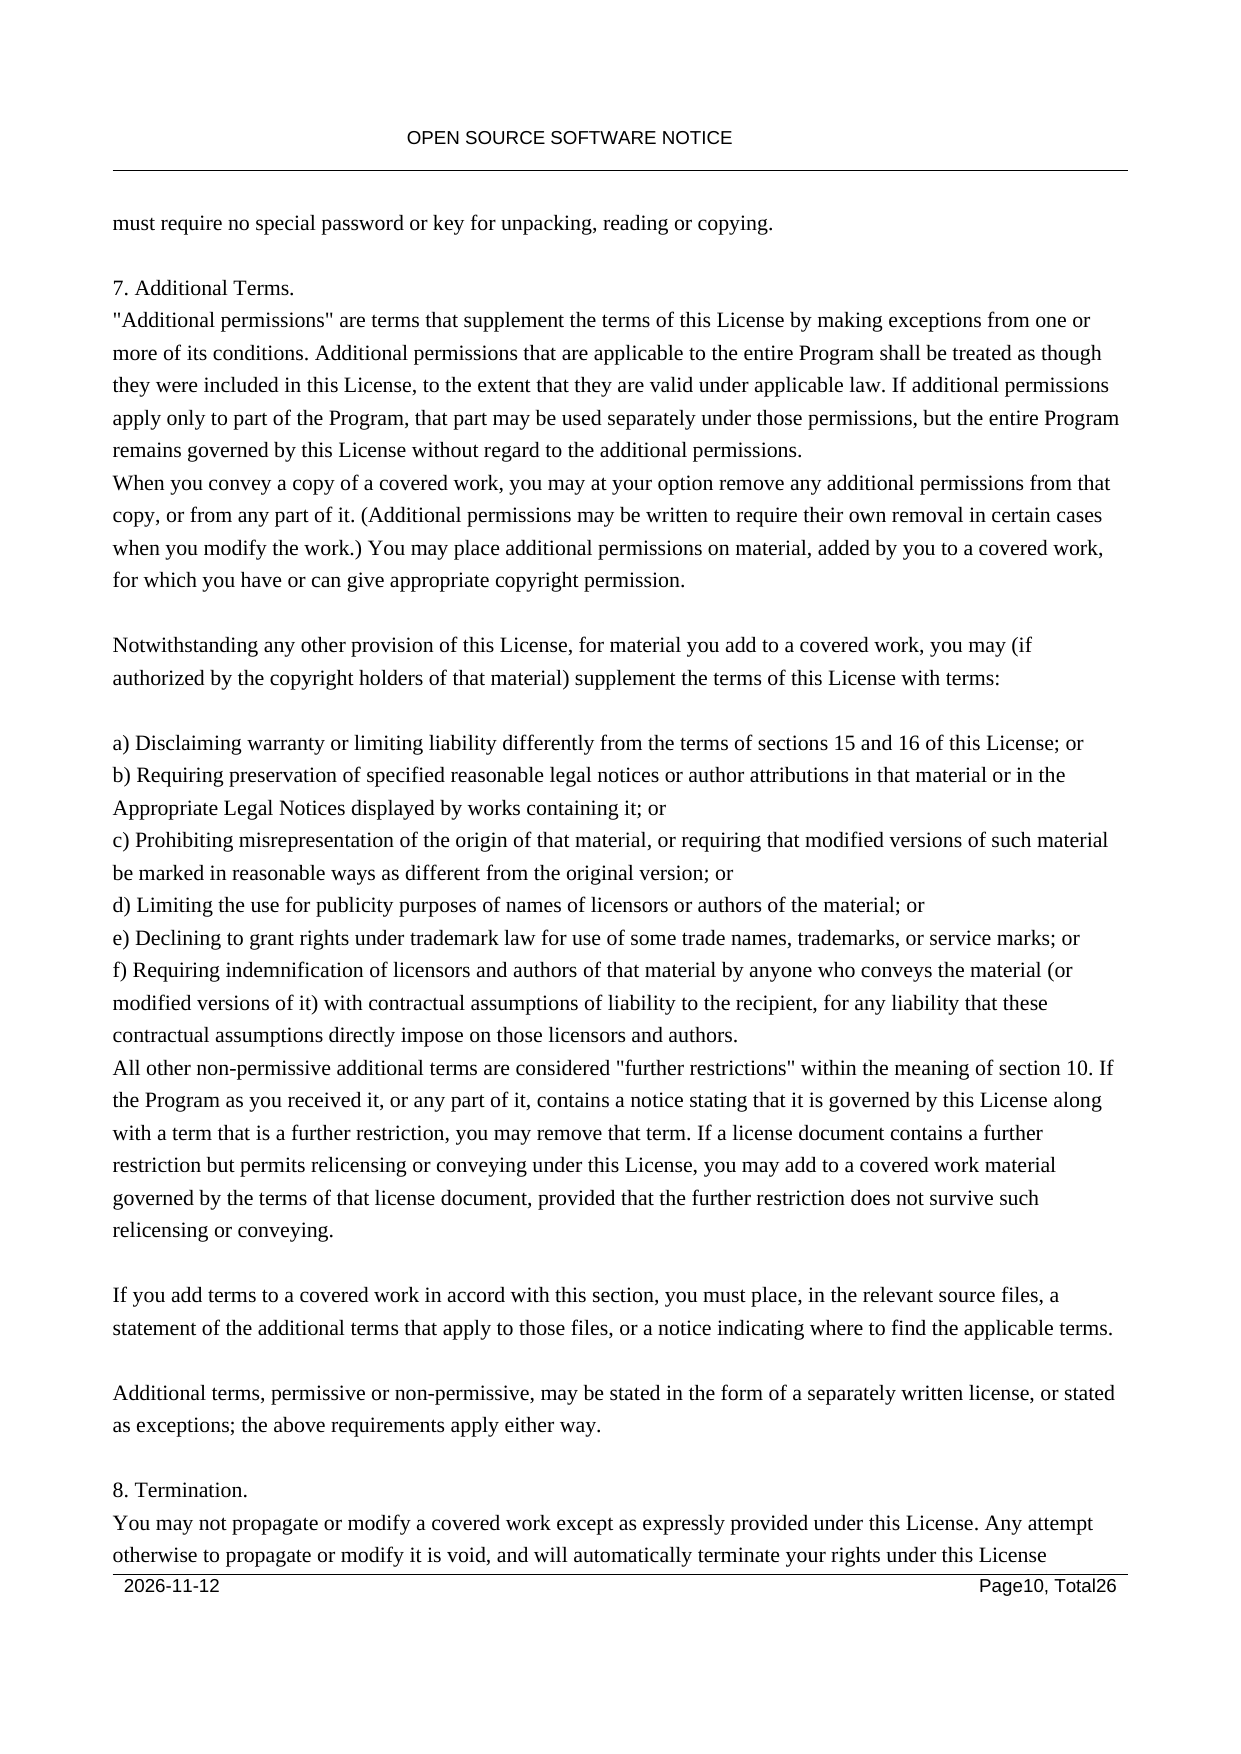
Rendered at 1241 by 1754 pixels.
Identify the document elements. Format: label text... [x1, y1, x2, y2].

text f) Requiring indemnification of licensors and authors of that material by anyone who conveys the material (or modified versions of it) with contractual assumptions of liability to the recipient, for any liability that these contractual assumptions directly impose on those licensors and authors. [112, 954, 1128, 1051]
text 8. Termination. [112, 1474, 1128, 1506]
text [112, 206, 1128, 239]
text All other non-permissive additional terms are considered "further restrictions" within the meaning of section 10. If the Program as you received it, or any part of it, contains a notice stating that it is governed by this License along with a term that is a further restriction, you may remove that term. If a license document contains a further restriction but permits relicensing or conveying under this License, you may add to a covered work material governed by the terms of that license document, provided that the further restriction does not survive such relicensing or conveying. [112, 1051, 1128, 1246]
text "Additional permissions" are terms that supplement the terms of this License by making exceptions from one or more of its conditions. Additional permissions that are applicable to the entire Program shall be treated as though they were included in this License, to the extent that they are valid under applicable law. If additional permissions apply only to part of the Program, that part may be used separately under those permissions, but the entire Program remains governed by this License without regard to the additional permissions. [112, 304, 1128, 466]
text a) Disclaiming warranty or limiting liability differently from the terms of sections 15 and 16 of this License; or [112, 726, 1128, 759]
text When you convey a copy of a covered work, you may at your option remove any additional permissions from that copy, or from any part of it. (Additional permissions may be written to require their own removal in certain cases when you modify the work.) You may place additional permissions on material, added by you to a covered work, for which you have or can give appropriate copyright permission. [112, 466, 1128, 596]
text Notwithstanding any other provision of this License, for material you add to a covered work, you may (if authorized by the copyright holders of that material) supplement the terms of this License with terms: [112, 629, 1128, 694]
text If you add terms to a covered work in accord with this section, you must place, in the relevant source files, a statement of the additional terms that apply to those files, or a notice indicating where to find the applicable terms. [112, 1279, 1128, 1344]
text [112, 1506, 1128, 1571]
text e) Declining to grant rights under trademark law for use of some trade names, trademarks, or service marks; or [112, 921, 1128, 954]
text d) Limiting the use for publicity purposes of names of licensors or authors of the material; or [112, 889, 1128, 921]
text c) Prohibiting misrepresentation of the origin of that material, or requiring that modified versions of such material be marked in reasonable ways as different from the original version; or [112, 824, 1128, 889]
text b) Requiring preservation of specified reasonable legal notices or author attributions in that material or in the Appropriate Legal Notices displayed by works containing it; or [112, 759, 1128, 824]
text 7. Additional Terms. [112, 271, 1128, 304]
text Additional terms, permissive or non-permissive, may be stated in the form of a separately written license, or stated as exceptions; the above requirements apply either way. [112, 1376, 1128, 1441]
